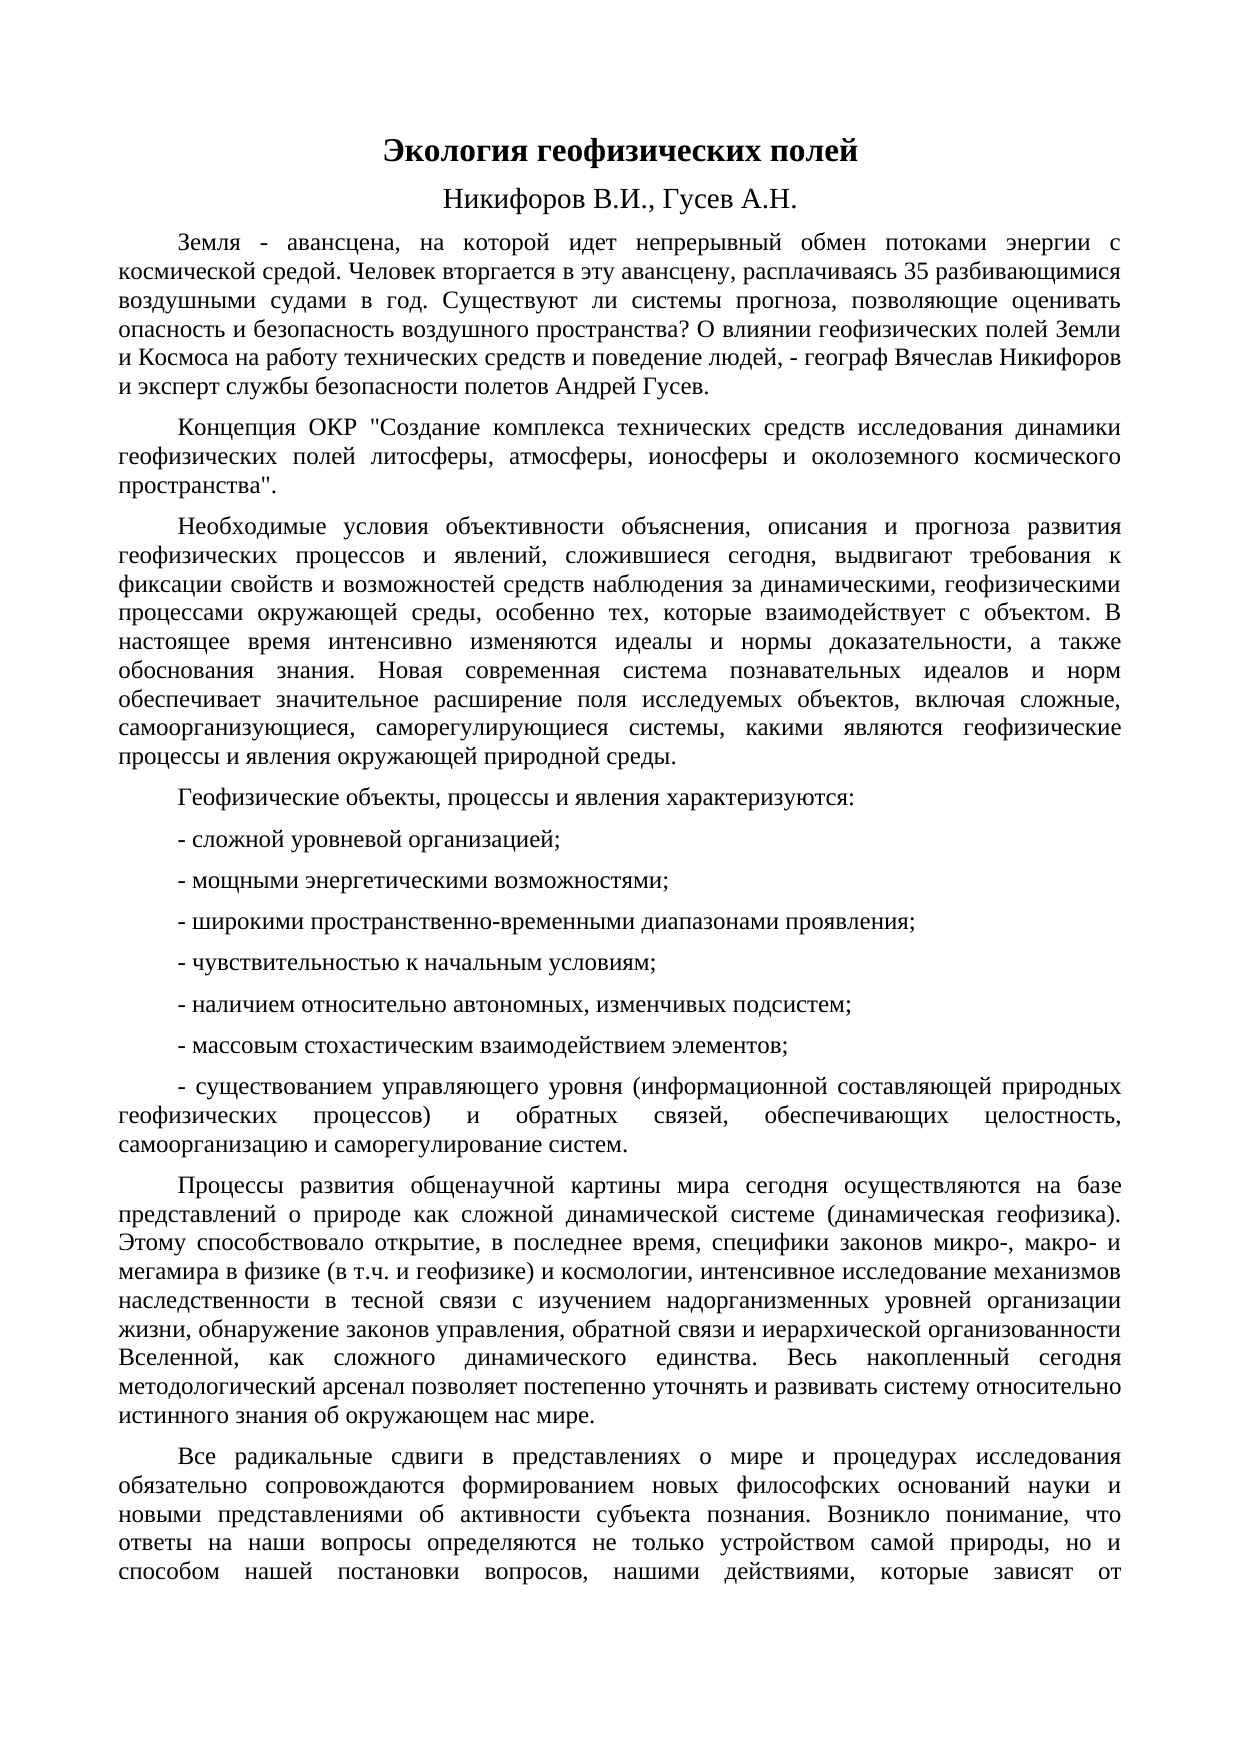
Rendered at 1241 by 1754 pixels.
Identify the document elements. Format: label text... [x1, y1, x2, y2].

text - мощными энергетическими возможностями; [118, 865, 1122, 894]
text - наличием относительно автономных, изменчивых подсистем; [118, 989, 1122, 1017]
text - широкими пространственно-временными диапазонами проявления; [118, 906, 1122, 935]
text Концепция ОКР "Создание комплекса технических средств исследования динамики геофизических полей литосферы, атмосферы, ионосферы и околоземного космического пространства". [118, 412, 1122, 499]
text Экология геофизических полей [118, 131, 1122, 169]
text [118, 1441, 1122, 1585]
text Необходимые условия объективности объяснения, описания и прогноза развития геофизических процессов и явлений, сложившиеся сегодня, выдвигают требования к фиксации свойств и возможностей средств наблюдения за динамическими, геофизическими процессами окружающей среды, особенно тех, которые взаимодействует с объектом. В настоящее время интенсивно изменяются идеалы и нормы доказательности, а также обоснования знания. Новая современная система познавательных идеалов и норм обеспечивает значительное расширение поля исследуемых объектов, включая сложные, самоорганизующиеся, саморегулирующиеся системы, какими являются геофизические процессы и явления окружающей природной среды. [118, 511, 1122, 770]
text - сложной уровневой организацией; [118, 824, 1122, 852]
text - существованием управляющего уровня (информационной составляющей природных геофизических процессов) и обратных связей, обеспечивающих целостность, самоорганизацию и саморегулирование систем. [118, 1071, 1122, 1157]
text Никифоров В.И., Гусев А.Н. [118, 181, 1122, 215]
text - чувствительностью к начальным условиям; [118, 947, 1122, 976]
text Геофизические объекты, процессы и явления характеризуются: [118, 782, 1122, 811]
text - массовым стохастическим взаимодействием элементов; [118, 1030, 1122, 1059]
text Процессы развития общенаучной картины мира сегодня осуществляются на базе представлений о природе как сложной динамической системе (динамическая геофизика). Этому способствовало открытие, в последнее время, специфики законов микро-, макро- и мегамира в физике (в т.ч. и геофизике) и космологии, интенсивное исследование механизмов наследственности в тесной связи с изучением надорганизменных уровней организации жизни, обнаружение законов управления, обратной связи и иерархической организованности Вселенной, как сложного динамического единства. Весь накопленный сегодня методологический арсенал позволяет постепенно уточнять и развивать систему относительно истинного знания об окружающем нас мире. [118, 1170, 1122, 1429]
text Земля - авансцена, на которой идет непрерывный обмен потоками энергии с космической средой. Человек вторгается в эту авансцену, расплачиваясь 35 разбивающимися воздушными судами в год. Существуют ли системы прогноза, позволяющие оценивать опасность и безопасность воздушного пространства? О влиянии геофизических полей Земли и Космоса на работу технических средств и поведение людей, - географ Вячеслав Никифоров и эксперт службы безопасности полетов Андрей Гусев. [118, 227, 1122, 400]
